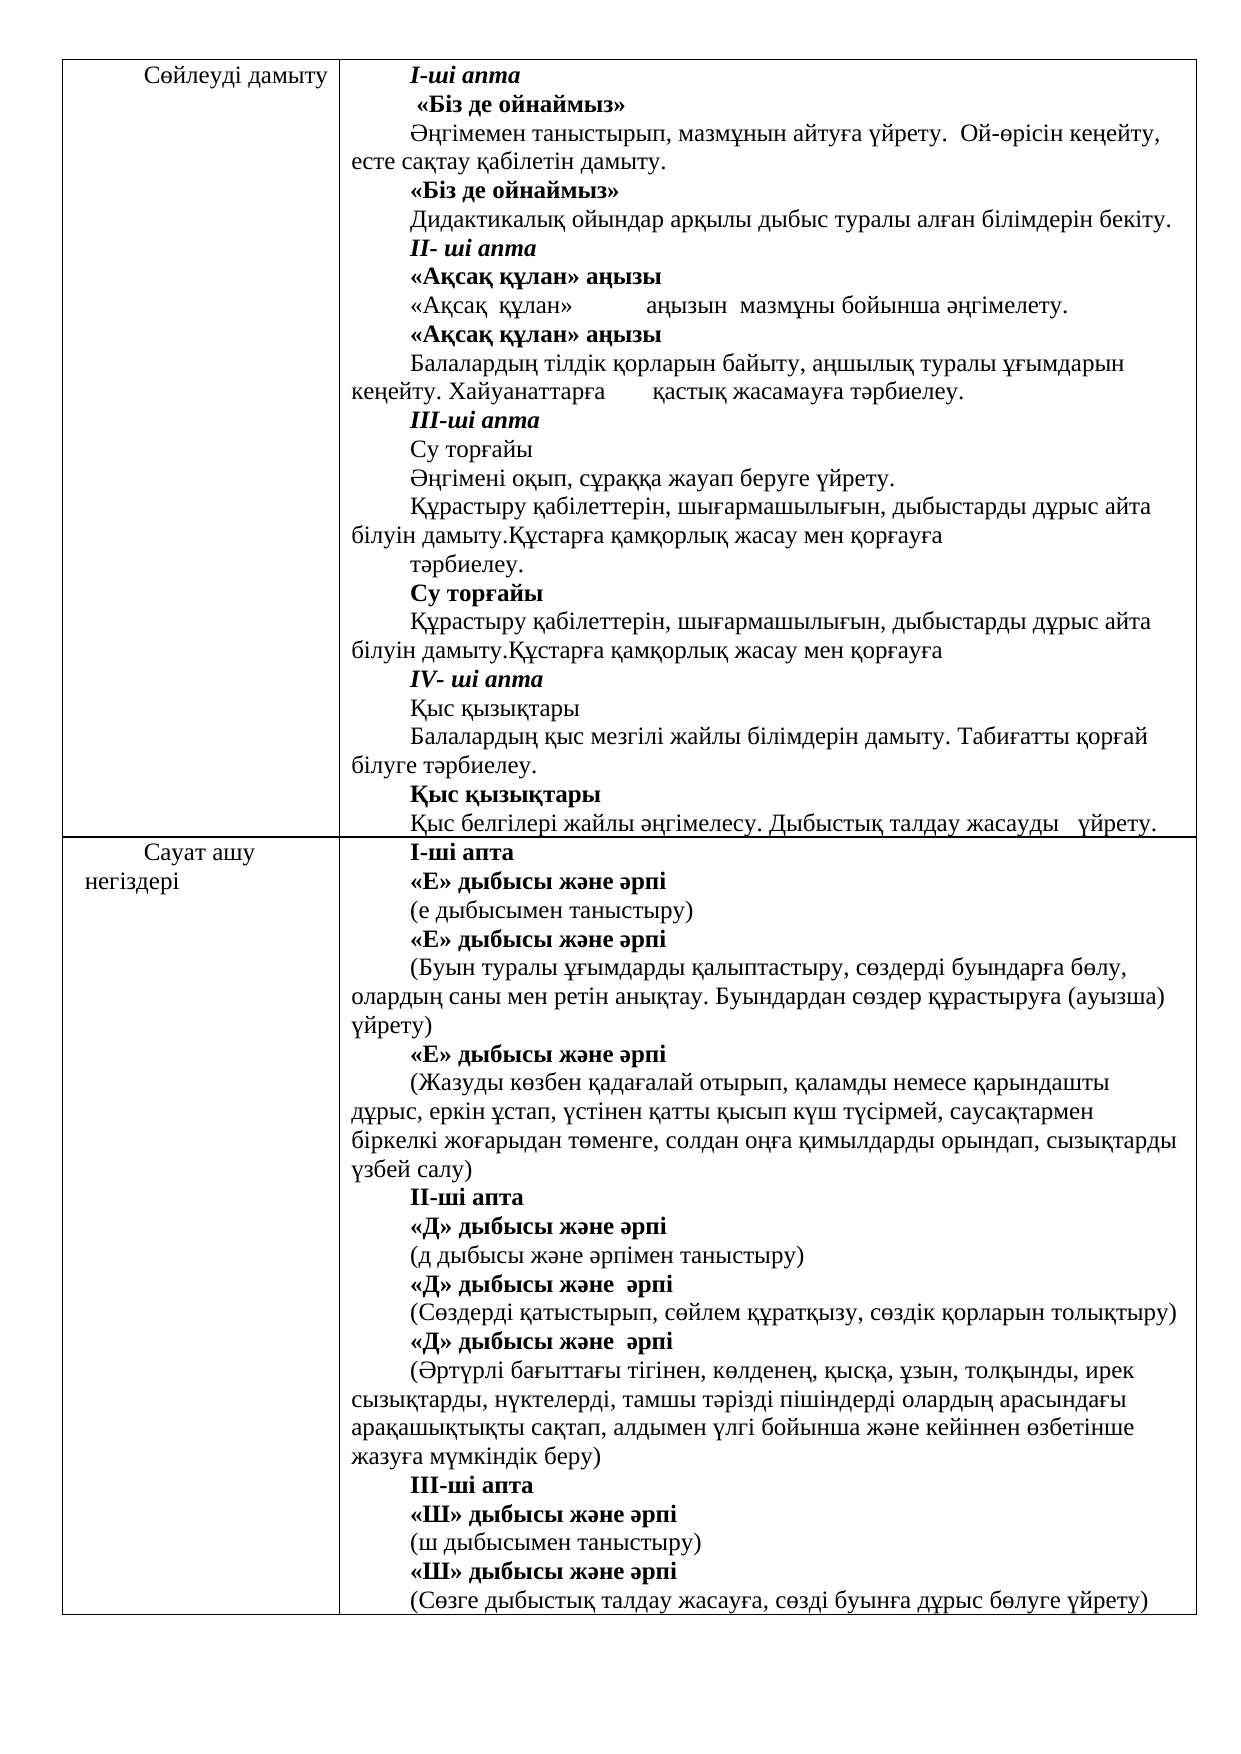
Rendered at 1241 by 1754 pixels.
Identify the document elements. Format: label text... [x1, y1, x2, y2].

table_cell І-ші апта «Біз де ойнаймыз» Әңгімемен таныстырып, мазмұнын айтуға үйрету. Ой-өрісін кеңейту, есте сақтау қабілетін дамыту. «Біз де ойнаймыз» Дидактикалық ойындар арқылы дыбыс туралы алған білімдерін бекіту. ІІ- ші апта «Ақсақ құлан» аңызы «Ақсақ құлан» аңызын мазмұны бойынша әңгімелету. «Ақсақ құлан» аңызы Балалардың тілдік қорларын байыту, аңшылық туралы ұғымдарын кеңейту. Хайуанаттарға қастық жасамауға тәрбиелеу. IІІ-ші апта Су торғайы Әңгімені оқып, сұраққа жауап беруге үйрету. Құрастыру қабілеттерін, шығармашылығын, дыбыстарды дұрыс айта білуін дамыту.Құстарға қамқорлық жасау мен қорғауға тәрбиелеу. Су торғайы Құрастыру қабілеттерін, шығармашылығын, дыбыстарды дұрыс айта білуін дамыту.Құстарға қамқорлық жасау мен қорғауға IV- ші апта Қыс қызықтары Балалардың қыс мезгілі жайлы білімдерін дамыту. Табиғатты қорғай білуге тәрбиелеу. Қыс қызықтары Қыс белгілері жайлы әңгімелесу. Дыбыстық талдау жасауды үйрету. [340, 60, 1196, 836]
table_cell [340, 838, 1196, 1614]
table_cell Сөйлеуді дамыту [63, 60, 339, 836]
table_cell Сауат ашу негіздері [63, 838, 339, 1614]
